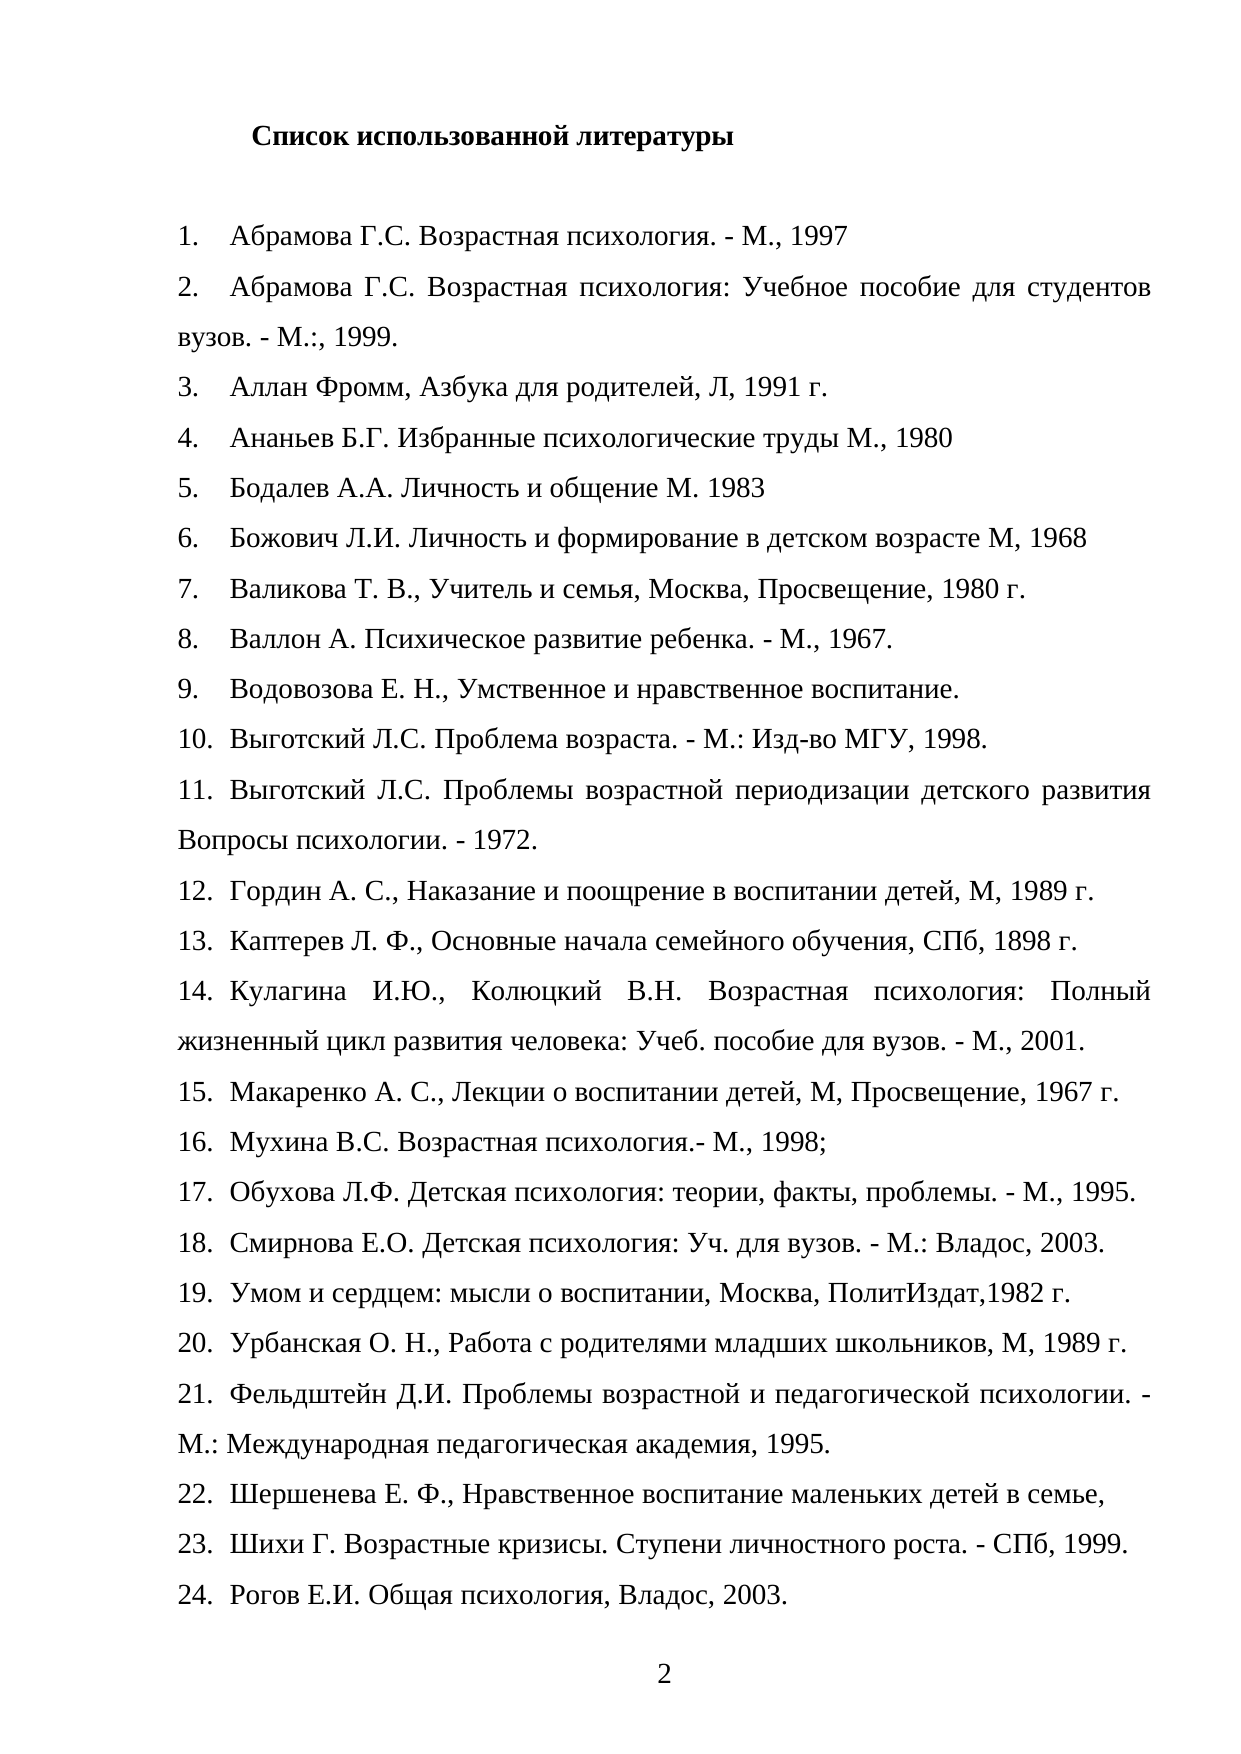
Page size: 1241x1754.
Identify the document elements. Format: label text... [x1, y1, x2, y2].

list Выготский Л.С. Проблемы возрастной периодизации детского развития Вопросы психологии. - 1972. [177, 772, 1152, 856]
list Макаренко А. С., Лекции о воспитании детей, М, Просвещение, 1967 г. [177, 1074, 1152, 1108]
list Умом и сердцем: мысли о воспитании, Москва, ПолитИздат,1982 г. [177, 1275, 1152, 1309]
text Список использованной литературы [177, 118, 1152, 152]
list Обухова Л.Ф. Детская психология: теории, факты, проблемы. - М., 1995. [177, 1175, 1152, 1208]
list Валикова Т. В., Учитель и семья, Москва, Просвещение, 1980 г. [177, 571, 1152, 604]
list Смирнова Е.О. Детская психология: Уч. для вузов. - М.: Владос, 2003. [177, 1225, 1152, 1258]
list Шершенева Е. Ф., Нравственное воспитание маленьких детей в семье, [177, 1477, 1152, 1510]
list Фельдштейн Д.И. Проблемы возрастной и педагогической психологии. - М.: Международная педагогическая академия, 1995. [177, 1376, 1152, 1460]
list Урбанская О. Н., Работа с родителями младших школьников, М, 1989 г. [177, 1326, 1152, 1359]
list Абрамова Г.С. Возрастная психология. - М., 1997 [177, 219, 1152, 252]
list Абрамова Г.С. Возрастная психология: Учебное пособие для студентов вузов. - М.:, 1999. [177, 269, 1152, 353]
list Аллан Фромм, Азбука для родителей, Л, 1991 г. [177, 370, 1152, 403]
list Водовозова Е. Н., Умственное и нравственное воспитание. [177, 672, 1152, 705]
list Божович Л.И. Личность и формирование в детском возрасте М, 1968 [177, 521, 1152, 554]
list Каптерев Л. Ф., Основные начала семейного обучения, СПб, 1898 г. [177, 923, 1152, 957]
list Выготский Л.С. Проблема возраста. - М.: Изд-во МГУ, 1998. [177, 722, 1152, 755]
list Мухина В.С. Возрастная психология.- М., 1998; [177, 1124, 1152, 1158]
list Гордин А. С., Наказание и поощрение в воспитании детей, М, 1989 г. [177, 873, 1152, 906]
list Валлон А. Психическое развитие ребенка. - М., 1967. [177, 621, 1152, 655]
list Бодалев А.А. Личность и общение М. 1983 [177, 470, 1152, 504]
list Шихи Г. Возрастные кризисы. Ступени личностного роста. - СПб, 1999. [177, 1527, 1152, 1560]
list Ананьев Б.Г. Избранные психологические труды М., 1980 [177, 420, 1152, 453]
list Кулагина И.Ю., Колюцкий В.Н. Возрастная психология: Полный жизненный цикл развития человека: Учеб. пособие для вузов. - М., 2001. [177, 973, 1152, 1057]
list Рогов Е.И. Общая психология, Владос, 2003. [177, 1577, 1152, 1611]
